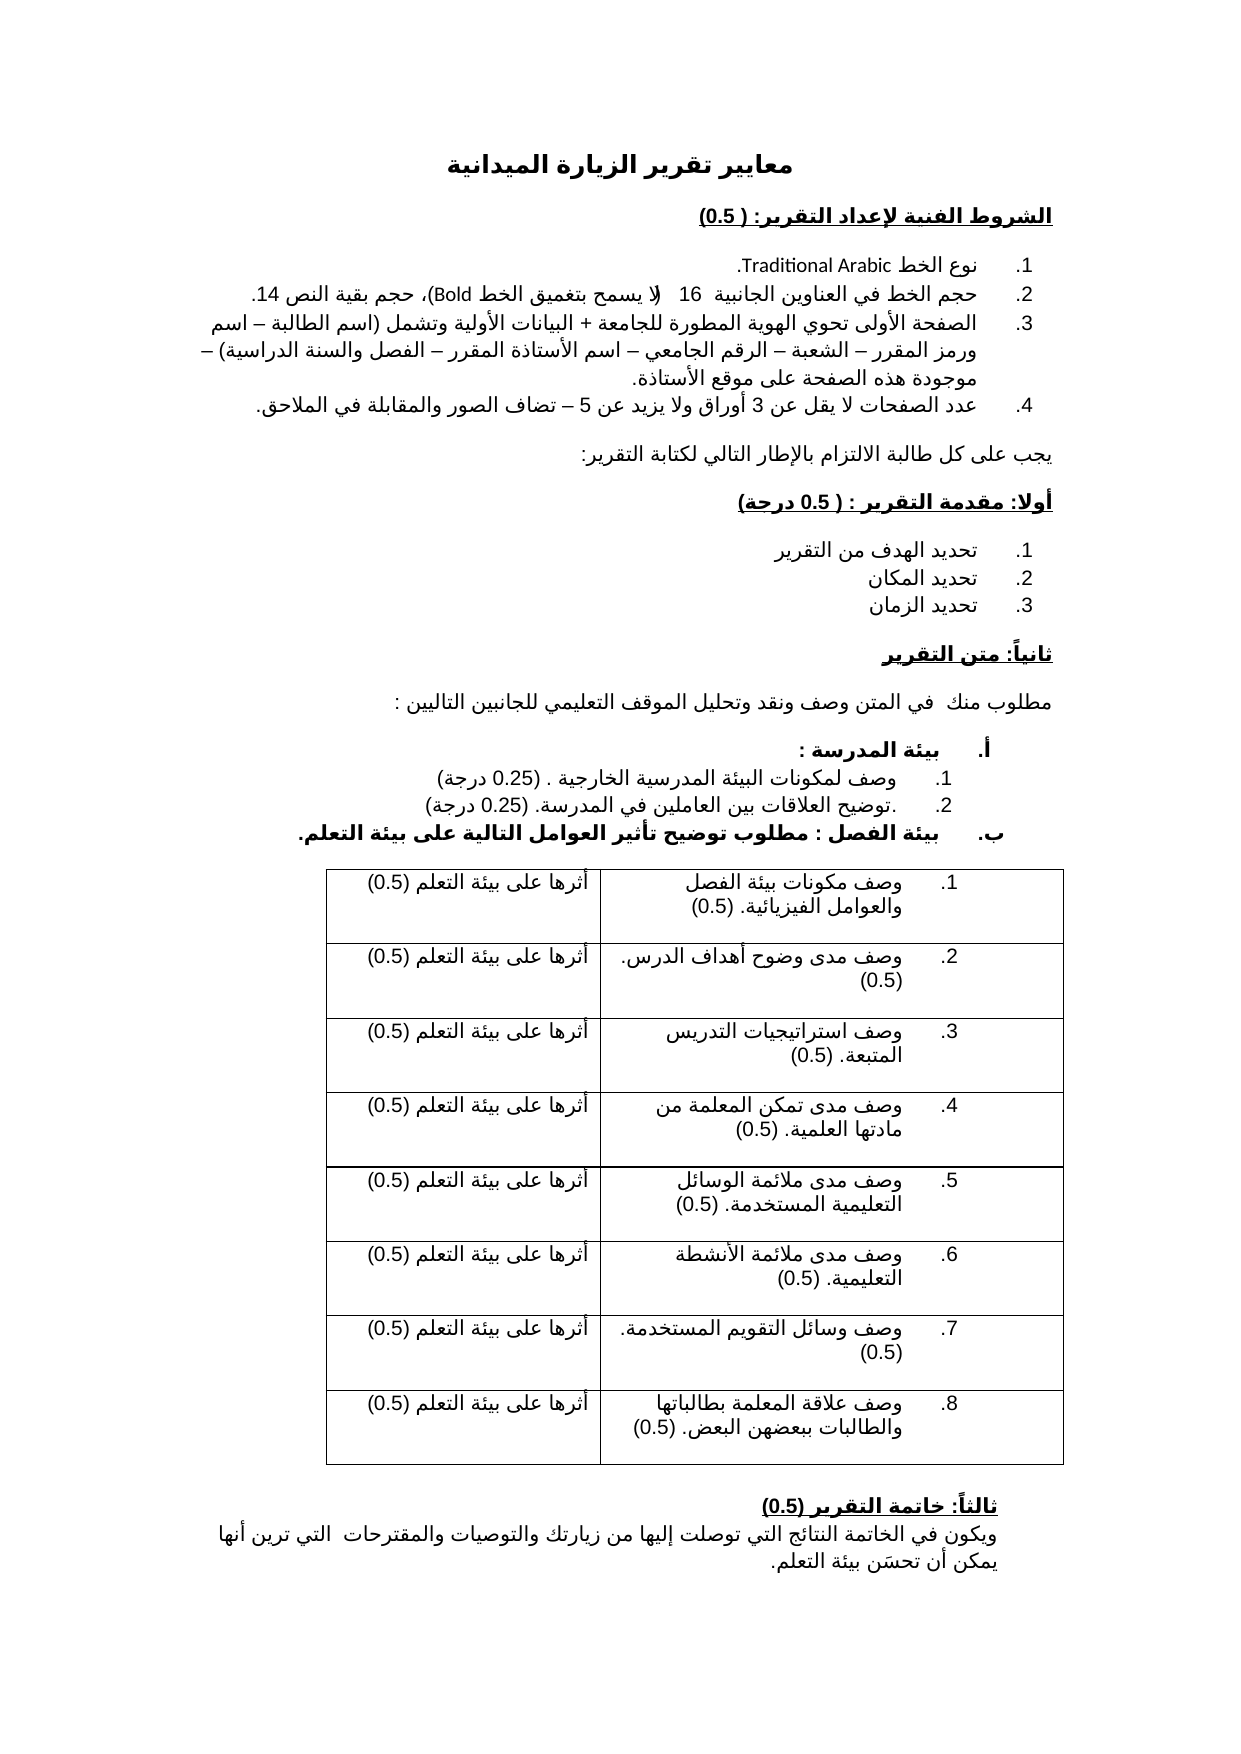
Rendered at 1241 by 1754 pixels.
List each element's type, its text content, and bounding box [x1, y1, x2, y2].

table_header أثرها على بيئة التعلم (0.5) [327, 870, 600, 943]
list حجم الخط في العناوين الجانبية 16 ( لا يسمح بتغميق الخط Bold)، حجم بقية النص 14. [187, 281, 1015, 307]
list .توضيح العلاقات بين العاملين في المدرسة. (0.25 درجة) [187, 793, 934, 817]
list عدد الصفحات لا يقل عن 3 أوراق ولا يزيد عن 5 – تضاف الصور والمقابلة في الملاحق. [187, 393, 1015, 417]
table_header وصف مكونات بيئة الفصل والعوامل الفيزيائية. (0.5) [601, 870, 1063, 943]
table_cell وصف علاقة المعلمة بطالباتها والطالبات ببعضهن البعض. (0.5) [601, 1391, 1063, 1464]
list نوع الخط Traditional Arabic. [187, 252, 1015, 278]
list تحديد الهدف من التقرير [187, 538, 1015, 562]
table_cell وصف استراتيجيات التدريس المتبعة. (0.5) [601, 1019, 1063, 1092]
table_cell أثرها على بيئة التعلم (0.5) [327, 1242, 600, 1315]
table_cell أثرها على بيئة التعلم (0.5) [327, 1316, 600, 1389]
table_cell وصف مدى ملائمة الوسائل التعليمية المستخدمة. (0.5) [601, 1168, 1063, 1241]
table_cell وصف مدى تمكن المعلمة من مادتها العلمية. (0.5) [601, 1093, 1063, 1166]
table_cell أثرها على بيئة التعلم (0.5) [327, 1168, 600, 1241]
list الصفحة الأولى تحوي الهوية المطورة للجامعة + البيانات الأولية وتشمل (اسم الطالبة – اسم ورمز المقرر – الشعبة – الرقم الجامعي – اسم الأستاذة المقرر – الفصل والسنة الدراسية) – موجودة هذه الصفحة على موقع الأستاذة. [187, 311, 1015, 389]
text ثانياً: متن التقرير [187, 641, 1053, 665]
list ويكون في الخاتمة النتائج التي توصلت إليها من زيارتك والتوصيات والمقترحات التي ترين أنها يمكن أن تحسَن بيئة التعلم. [187, 1522, 998, 1573]
table_cell أثرها على بيئة التعلم (0.5) [327, 1391, 600, 1464]
table_cell أثرها على بيئة التعلم (0.5) [327, 1093, 600, 1166]
text يجب على كل طالبة الالتزام بالإطار التالي لكتابة التقرير: [187, 441, 1053, 465]
list بيئة المدرسة : [187, 738, 978, 762]
table_cell وصف مدى وضوح أهداف الدرس. (0.5) [601, 944, 1063, 1018]
list تحديد المكان [187, 566, 1015, 589]
text الشروط الفنية لإعداد التقرير: ( 0.5) [187, 204, 1053, 228]
list ثالثاً: خاتمة التقرير (0.5) [187, 1494, 998, 1518]
table_cell أثرها على بيئة التعلم (0.5) [327, 944, 600, 1018]
list وصف لمكونات البيئة المدرسية الخارجية . (0.25 درجة) [187, 766, 934, 789]
text مطلوب منك في المتن وصف ونقد وتحليل الموقف التعليمي للجانبين التاليين : [187, 690, 1053, 714]
table_cell وصف وسائل التقويم المستخدمة. (0.5) [601, 1316, 1063, 1389]
list تحديد الزمان [187, 593, 1015, 617]
text أولا: مقدمة التقرير : ( 0.5 درجة) [187, 490, 1053, 514]
text معايير تقرير الزيارة الميدانية [187, 150, 1053, 179]
table_cell وصف مدى ملائمة الأنشطة التعليمية. (0.5) [601, 1242, 1063, 1315]
list بيئة الفصل : مطلوب توضيح تأثير العوامل التالية على بيئة التعلم. [187, 821, 978, 844]
table_cell أثرها على بيئة التعلم (0.5) [327, 1019, 600, 1092]
